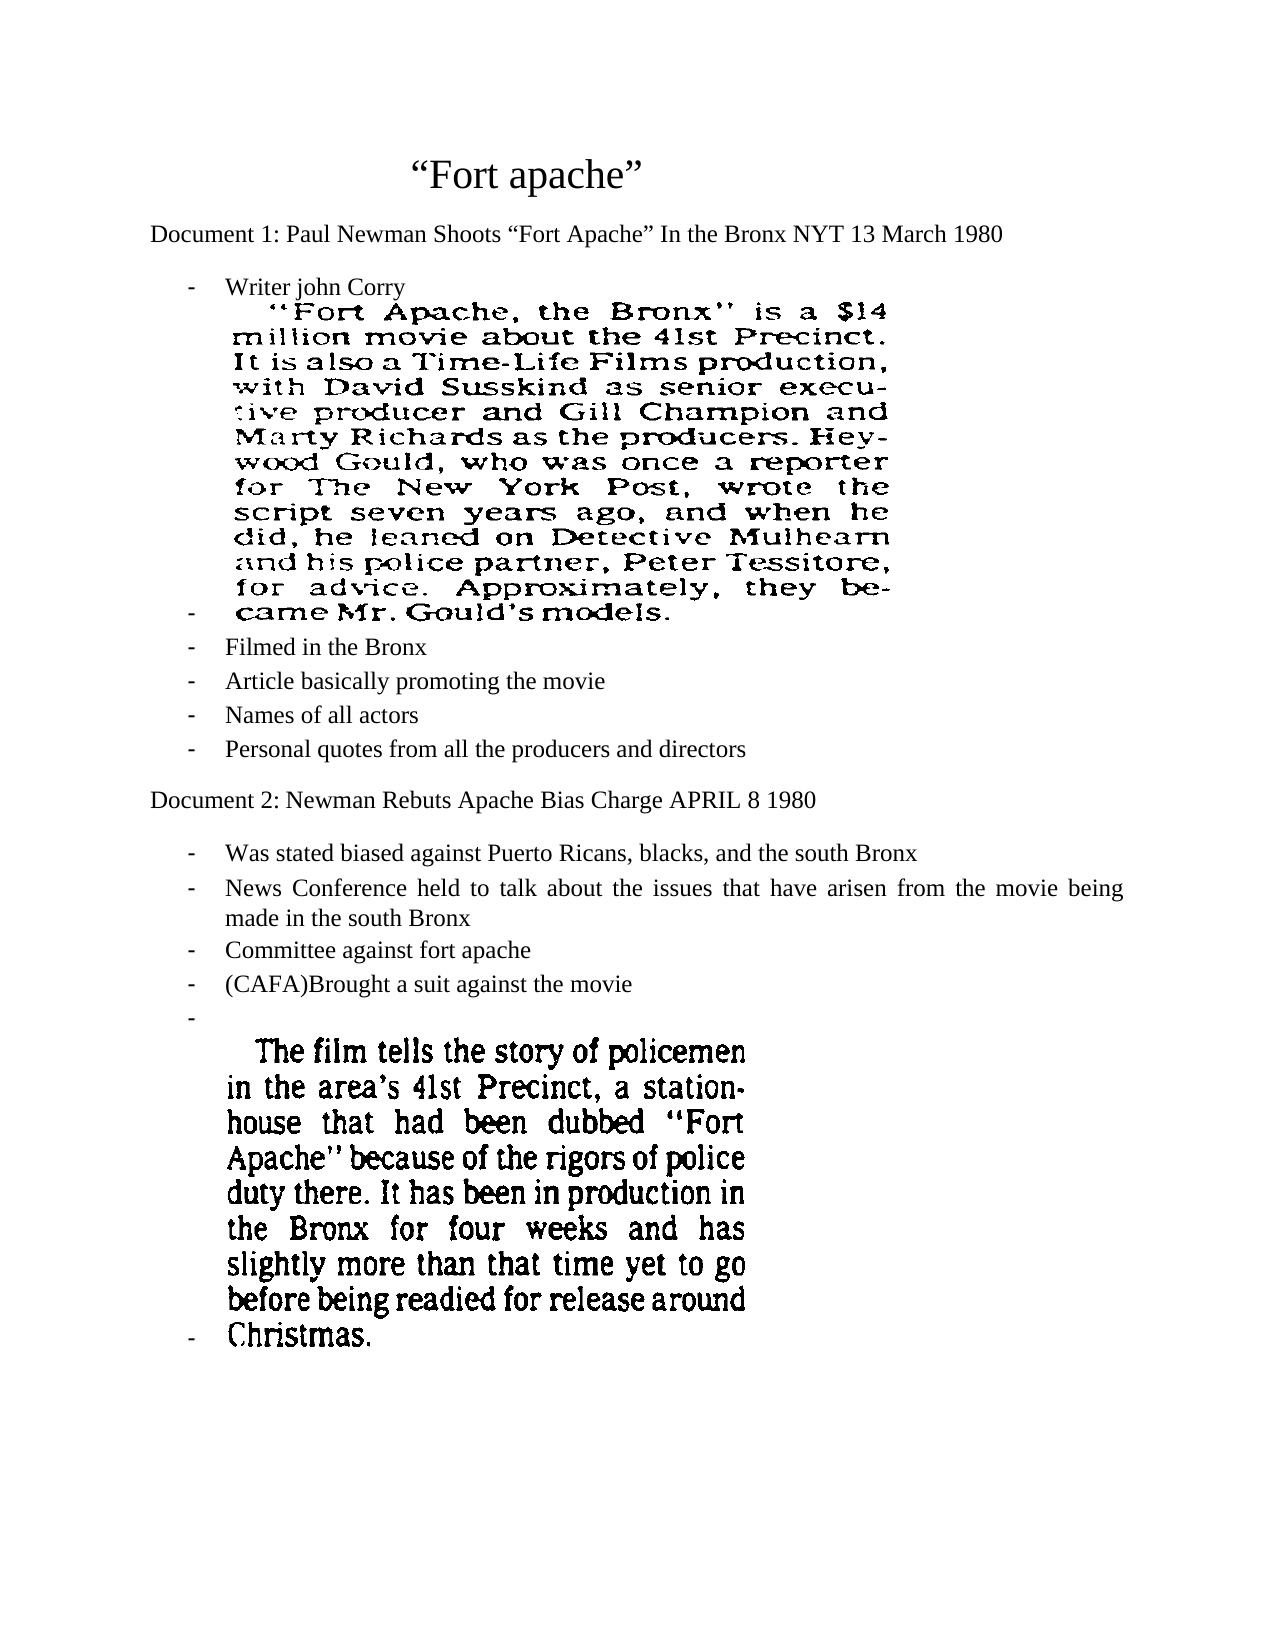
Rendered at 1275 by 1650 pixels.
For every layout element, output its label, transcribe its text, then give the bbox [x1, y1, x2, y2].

list Writer john Corry [187, 268, 1125, 302]
list News Conference held to talk about the issues that have arisen from the movie being made in the south Bronx [187, 869, 1125, 932]
list Was stated biased against Puerto Ricans, blacks, and the south Bronx [187, 835, 1125, 869]
text “Fort apache” [150, 150, 1125, 198]
list Committee against fort apache [187, 932, 1125, 966]
list Personal quotes from all the producers and directors [187, 731, 1125, 765]
text Document 2: Newman Rebuts Apache Bias Charge APRIL 8 1980 [150, 786, 1125, 814]
list Article basically promoting the movie [187, 662, 1125, 697]
list Names of all actors [187, 697, 1125, 731]
list Filmed in the Bronx [187, 628, 1125, 662]
list (CAFA)Brought a suit against the movie [187, 966, 1125, 1000]
text Document 1: Paul Newman Shoots “Fort Apache” In the Bronx NYT 13 March 1980 [150, 219, 1125, 247]
